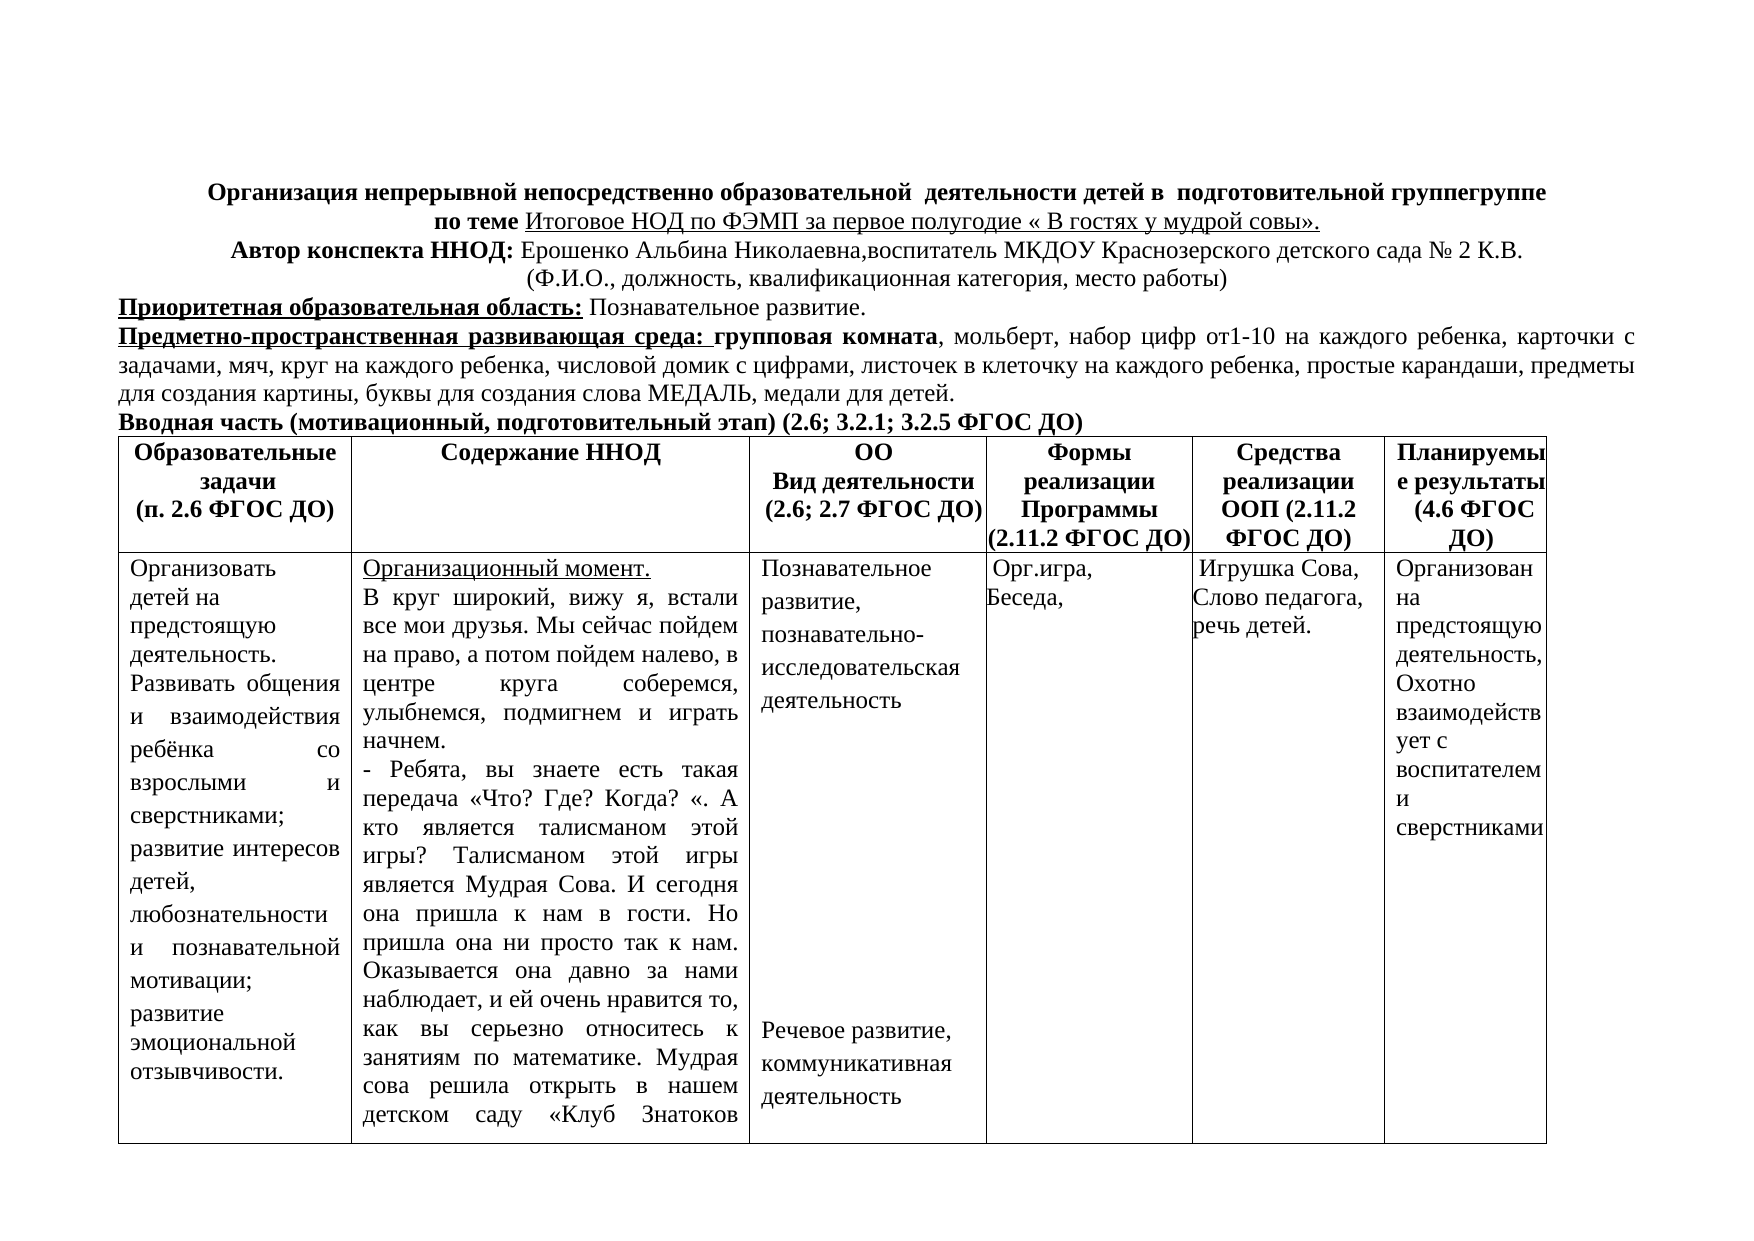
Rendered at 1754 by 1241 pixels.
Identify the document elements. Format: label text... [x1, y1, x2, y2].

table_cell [1385, 553, 1546, 1143]
text Приоритетная образовательная область: Познавательное развитие. [118, 292, 1636, 321]
text Организация непрерывной непосредственно образовательной деятельности детей в подготовительной группегруппе [118, 177, 1636, 206]
text Предметно-пространственная развивающая среда: групповая комната, мольберт, набор цифр от1-10 на каждого ребенка, карточки с задачами, мяч, круг на каждого ребенка, числовой домик с цифрами, листочек в клеточку на каждого ребенка, простые карандаши, предметы для создания картины, буквы для создания слова МЕДАЛЬ, медали для детей. [118, 321, 1636, 407]
table_header Образовательные задачи (п. 2.6 ФГОС ДО) [119, 437, 351, 552]
table_header Содержание ННОД [352, 437, 749, 552]
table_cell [750, 553, 986, 1143]
text Автор конспекта ННОД: Ерошенко Альбина Николаевна,воспитатель МКДОУ Краснозерского детского сада № 2 К.В. [118, 235, 1636, 263]
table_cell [1193, 553, 1384, 1143]
table_header Средства реализации ООП (2.11.2 ФГОС ДО) [1193, 437, 1384, 552]
table_header Планируемые результаты (4.6 ФГОС ДО) [1385, 437, 1546, 552]
table_header ОО Вид деятельности (2.6; 2.7 ФГОС ДО) [750, 437, 986, 552]
text по теме Итоговое НОД по ФЭМП за первое полугодие « В гостях у мудрой совы». [118, 206, 1636, 235]
text (Ф.И.О., должность, квалификационная категория, место работы) [118, 263, 1636, 292]
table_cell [119, 553, 351, 1143]
table_header Формы реализации Программы (2.11.2 ФГОС ДО) [987, 437, 1192, 552]
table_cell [352, 553, 749, 1143]
text Вводная часть (мотивационный, подготовительный этап) (2.6; 3.2.1; 3.2.5 ФГОС ДО) [118, 407, 1636, 436]
table_cell Орг.игра, Беседа, [987, 553, 1192, 1143]
